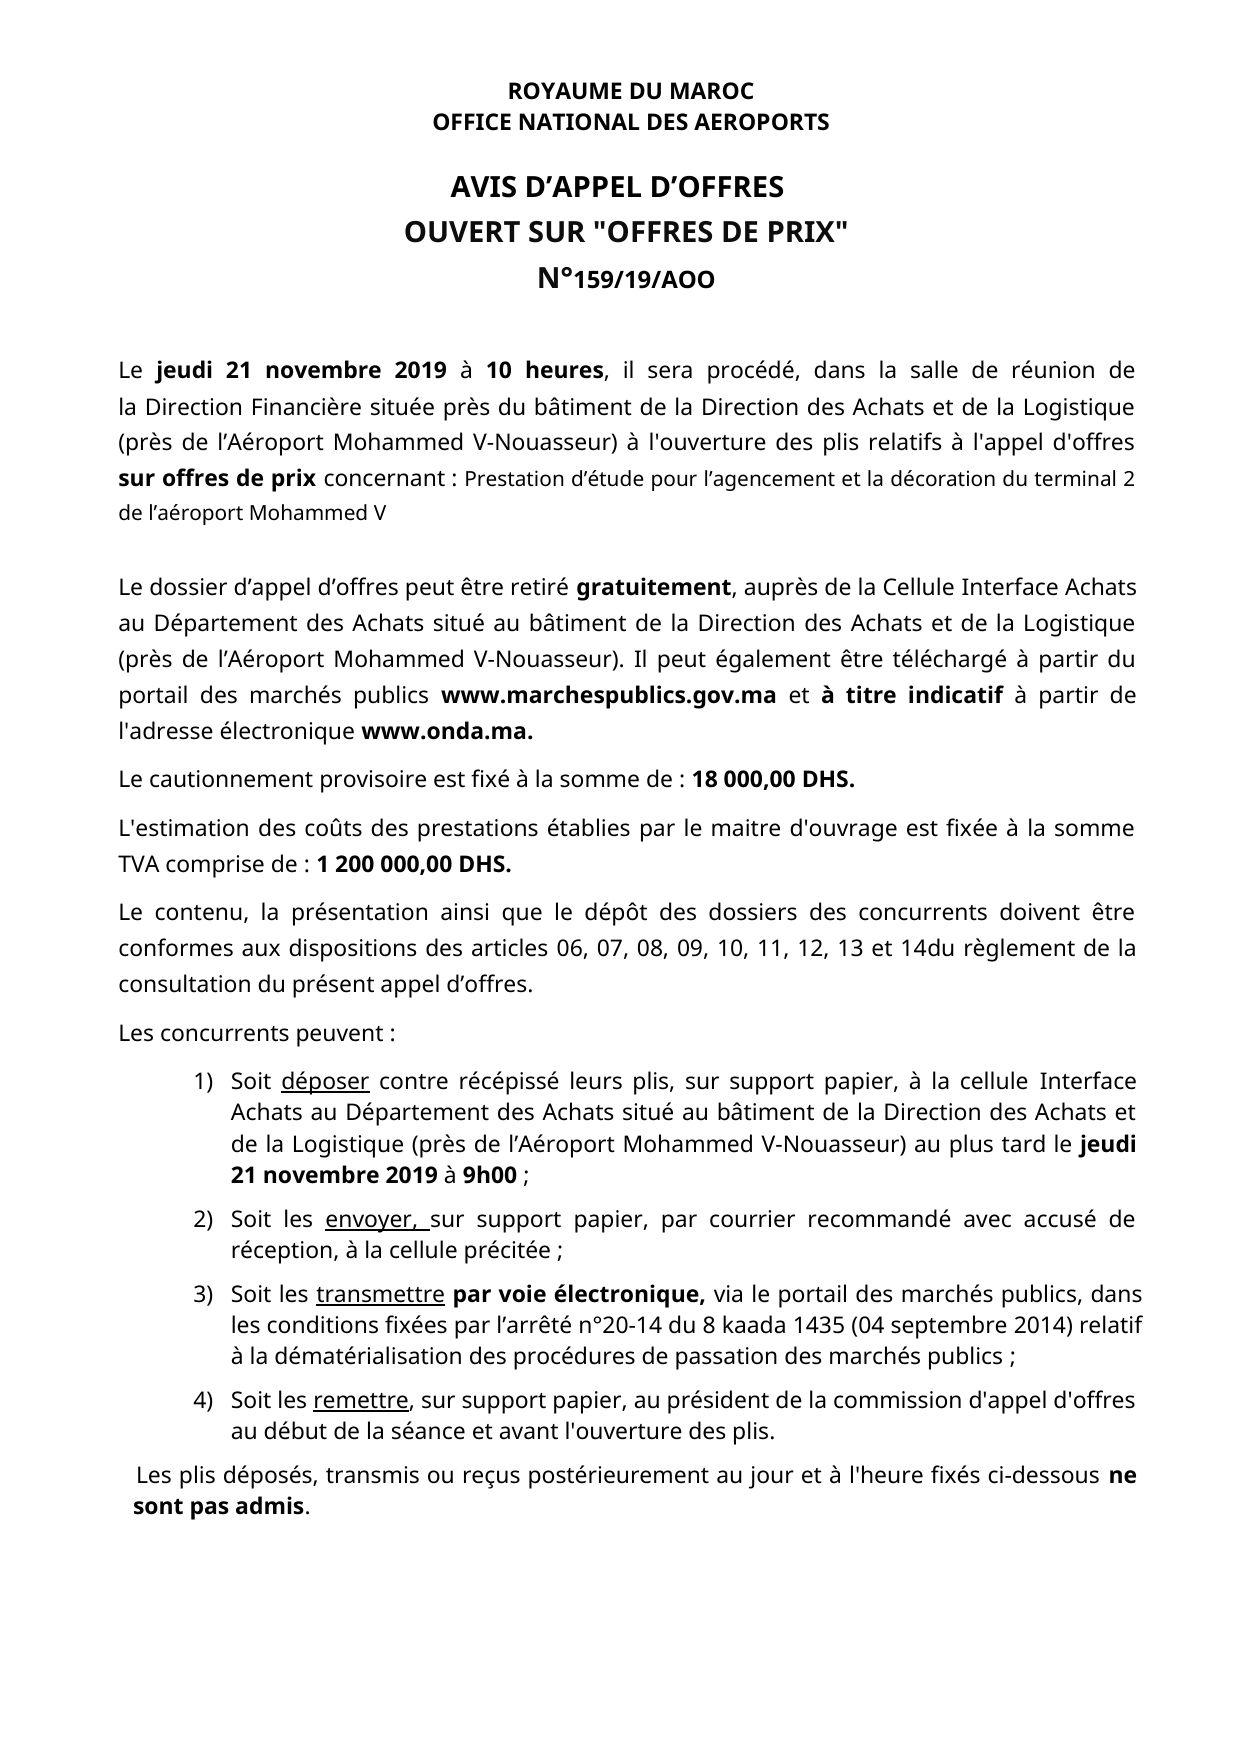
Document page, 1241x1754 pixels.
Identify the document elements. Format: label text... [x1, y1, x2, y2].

list Soit les transmettre par voie électronique, via le portail des marchés publics, dans les conditions fixées par l’arrêté n°20-14 du 8 kaada 1435 (04 septembre 2014) relatif à la dématérialisation des procédures de passation des marchés publics ; [193, 1277, 1144, 1371]
text L'estimation des coûts des prestations établies par le maitre d'ouvrage est fixée à la somme TVA comprise de : 1 200 000,00 DHS. [118, 812, 1137, 879]
text Le à 10 heures, il sera procédé, dans la salle de réunion de la Direction Financière située près du bâtiment de la Direction des Achats et de la Logistique (près de l’Aéroport Mohammed V-Nouasseur) à l'ouverture des plis relatifs à l'appel d'offres sur offres de prix concernant : [118, 354, 1137, 526]
list Soit les remettre, sur support papier, au président de la commission d'appel d'offres au début de la séance et avant l'ouverture des plis. [193, 1384, 1137, 1446]
text Le contenu, la présentation ainsi que le dépôt des dossiers des concurrents doivent être conformes aux dispositions des articles 06, 07, 08, 09, 10, 11, 12, 13 et 14du règlement de la consultation du présent appel d’offres. [118, 896, 1137, 999]
text AVIS D’APPEL D’OFFRES [118, 166, 1117, 206]
text Les concurrents peuvent : [118, 1017, 1137, 1048]
text OUVERT SUR "OFFRES DE PRIX" [133, 212, 1117, 251]
list Soit déposer contre récépissé leurs plis, sur support papier, à la cellule Interface Achats au Département des Achats situé au bâtiment de la Direction des Achats et de la Logistique (près de l’Aéroport Mohammed V-Nouasseur) au plus tard le à 9h00 ; [193, 1065, 1137, 1190]
text Le cautionnement provisoire est fixé à la somme de : 18 000,00 DHS. [118, 763, 1137, 795]
list Soit les envoyer, sur support papier, par courrier recommandé avec accusé de réception, à la cellule précitée ; [193, 1202, 1137, 1265]
text Le dossier d’appel d’offres peut être retiré gratuitement, auprès de la Cellule Interface Achats au Département des Achats situé au bâtiment de la Direction des Achats et de la Logistique (près de l’Aéroport Mohammed V-Nouasseur). Il peut également être téléchargé à partir du portail des marchés publics www.marchespublics.gov.ma et à titre indicatif à partir de l'adresse électronique www.onda.ma. [118, 571, 1137, 746]
text Les plis déposés, transmis ou reçus postérieurement au jour et à l'heure fixés ci-dessous ne sont pas admis. [133, 1459, 1137, 1521]
text N° [133, 257, 1117, 297]
